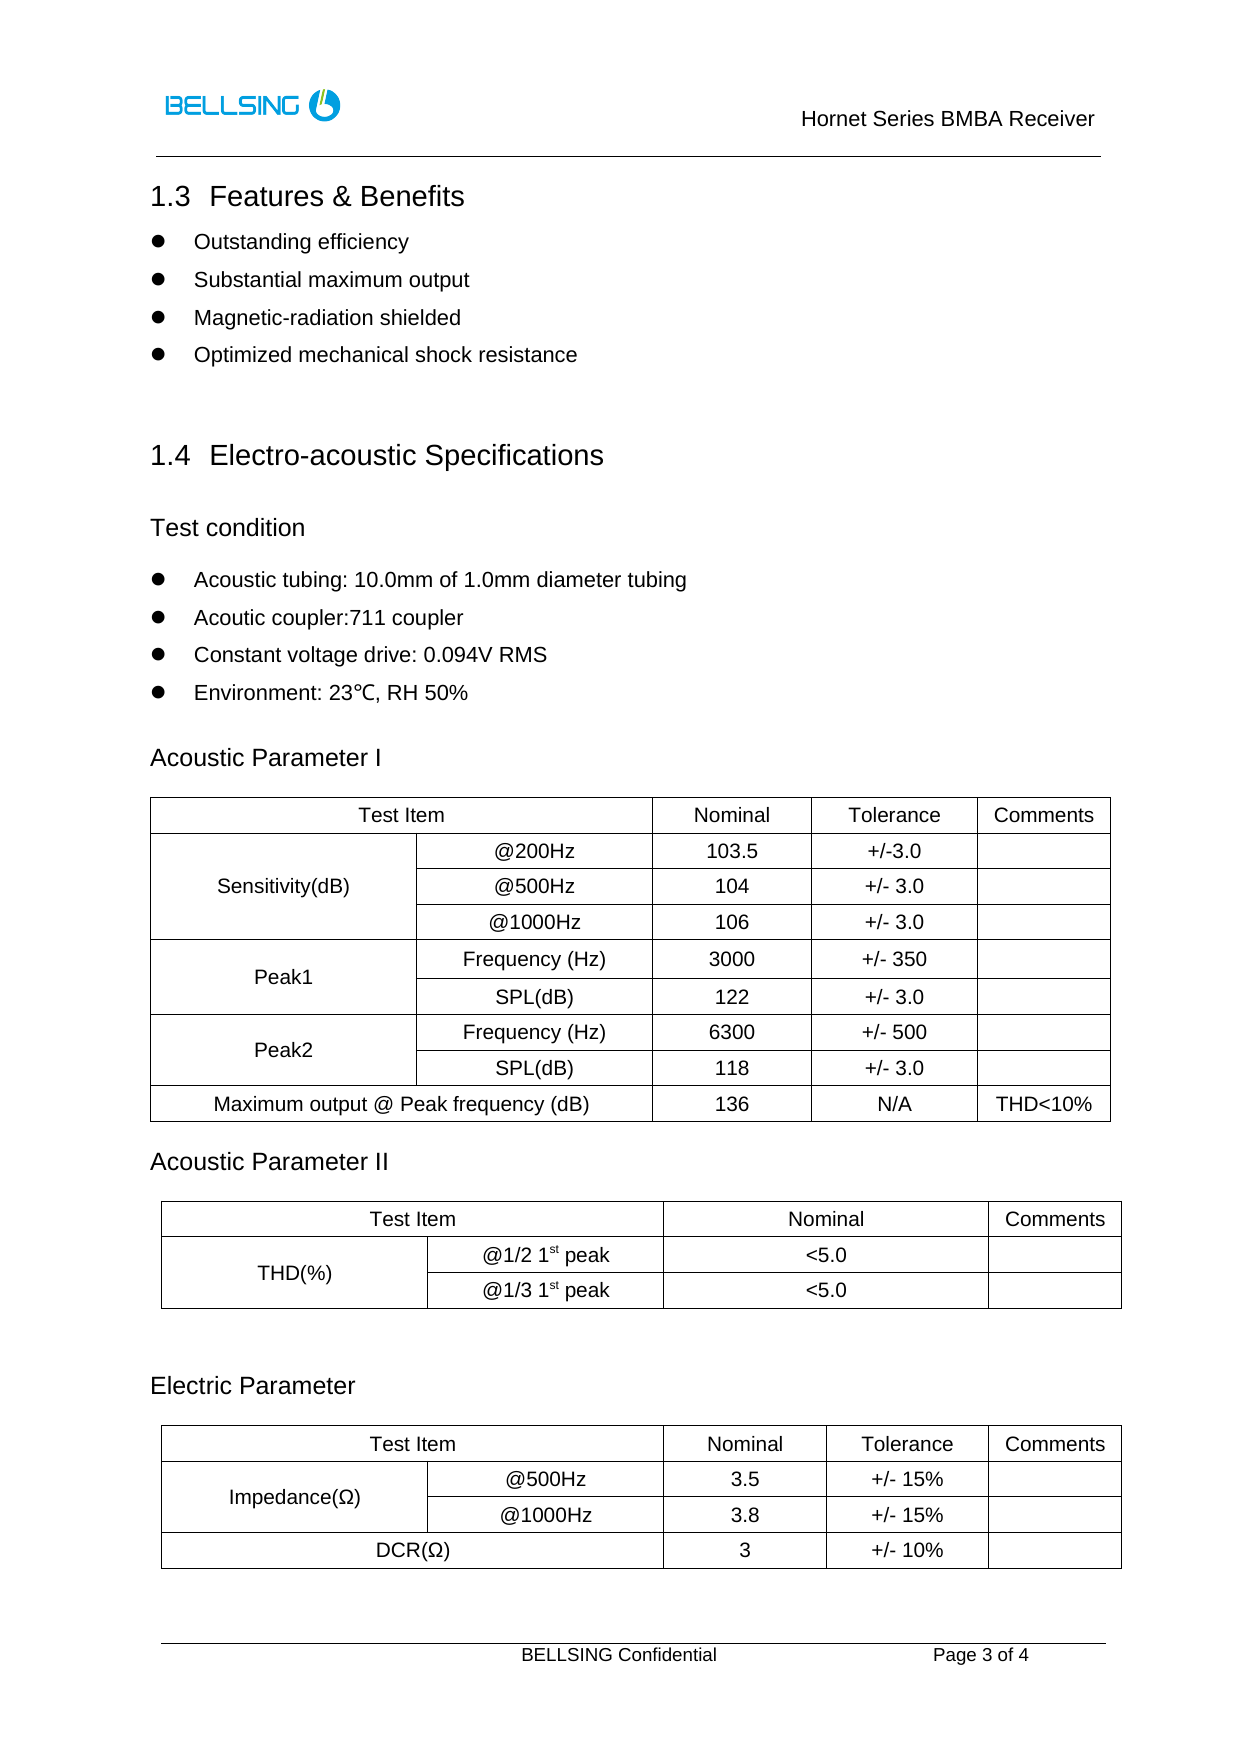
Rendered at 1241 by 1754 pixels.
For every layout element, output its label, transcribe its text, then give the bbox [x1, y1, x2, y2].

table_cell THD<10% [978, 1086, 1110, 1121]
subtitle Constant voltage drive: 0.094V RMS [150, 642, 1090, 668]
table_cell Frequency (Hz) [417, 1015, 652, 1049]
table_header Test Item [151, 798, 652, 832]
table_cell @1/3 1st peak [428, 1273, 663, 1307]
table_cell 3.5 [664, 1462, 826, 1496]
table_cell +/- 350 [812, 940, 977, 978]
table_cell +/- 3.0 [812, 905, 977, 939]
table_header Test Item [162, 1202, 663, 1236]
subtitle Acoustic Parameter II [150, 1147, 1090, 1176]
table_cell 6300 [653, 1015, 811, 1049]
table_cell [978, 979, 1110, 1014]
table_cell <5.0 [664, 1273, 988, 1307]
table_cell SPL(dB) [417, 1051, 652, 1085]
table_cell @1/2 1st peak [428, 1237, 663, 1272]
table_header Tolerance [812, 798, 977, 832]
table_cell SPL(dB) [417, 979, 652, 1014]
table_cell [978, 869, 1110, 904]
table_cell [989, 1462, 1121, 1496]
table_cell 104 [653, 869, 811, 904]
subtitle Outstanding efficiency [150, 229, 1090, 254]
table_cell Frequency (Hz) [417, 940, 652, 978]
table_cell @1000Hz [417, 905, 652, 939]
table_cell <5.0 [664, 1237, 988, 1272]
subtitle Acoustic Parameter I [150, 743, 1090, 772]
table_cell +/- 15% [827, 1462, 988, 1496]
subtitle Features & Benefits [150, 178, 1090, 212]
table_cell [978, 905, 1110, 939]
picture [161, 85, 345, 126]
subtitle Magnetic-radiation shielded [150, 304, 1090, 330]
subtitle Acoustic tubing: 10.0mm of 1.0mm diameter tubing [150, 567, 1090, 592]
table_cell @500Hz [428, 1462, 663, 1496]
table_cell +/- 3.0 [812, 979, 977, 1014]
table_cell 3 [664, 1533, 826, 1567]
table_cell [989, 1273, 1121, 1307]
table_cell +/- 3.0 [812, 1051, 977, 1085]
table_header Nominal [653, 798, 811, 832]
table_cell +/- 15% [827, 1497, 988, 1532]
subtitle Electric Parameter [150, 1371, 1090, 1400]
table_header Tolerance [827, 1426, 988, 1461]
table_cell Sensitivity(dB) [151, 834, 416, 939]
subtitle Optimized mechanical shock resistance [150, 342, 1090, 367]
table_cell [978, 940, 1110, 978]
table_header Comments [978, 798, 1110, 832]
table_cell [989, 1497, 1121, 1532]
table_header Nominal [664, 1202, 988, 1236]
table_cell +/- 500 [812, 1015, 977, 1049]
table_cell 3.8 [664, 1497, 826, 1532]
subtitle Substantial maximum output [150, 267, 1090, 292]
table_cell @200Hz [417, 834, 652, 868]
subtitle Electro-acoustic Specifications [150, 438, 1090, 471]
table_cell +/- 3.0 [812, 869, 977, 904]
table_header Comments [989, 1202, 1121, 1236]
table_cell Peak1 [151, 940, 416, 1014]
table_cell [978, 834, 1110, 868]
table_cell 118 [653, 1051, 811, 1085]
table_cell @500Hz [417, 869, 652, 904]
table_cell DCR(Ω) [162, 1533, 663, 1567]
table_cell 122 [653, 979, 811, 1014]
table_cell @1000Hz [428, 1497, 663, 1532]
table_cell Maximum output @ Peak frequency (dB) [151, 1086, 652, 1121]
table_cell +/- 10% [827, 1533, 988, 1567]
table_cell 103.5 [653, 834, 811, 868]
table_cell 3000 [653, 940, 811, 978]
subtitle Test condition [150, 513, 1090, 542]
table_cell [989, 1533, 1121, 1567]
table_cell Impedance(Ω) [162, 1462, 427, 1532]
table_header Test Item [162, 1426, 663, 1461]
table_header Nominal [664, 1426, 826, 1461]
table_cell N/A [812, 1086, 977, 1121]
table_cell 106 [653, 905, 811, 939]
subtitle Acoutic coupler:711 coupler [150, 604, 1090, 630]
table_cell [978, 1015, 1110, 1049]
table_cell Peak2 [151, 1015, 416, 1085]
table_header Comments [989, 1426, 1121, 1461]
subtitle Environment: 23℃, RH 50% [150, 680, 1090, 705]
table_cell [989, 1237, 1121, 1272]
table_cell 136 [653, 1086, 811, 1121]
table_cell +/-3.0 [812, 834, 977, 868]
table_cell [978, 1051, 1110, 1085]
table_cell THD(%) [162, 1237, 427, 1307]
